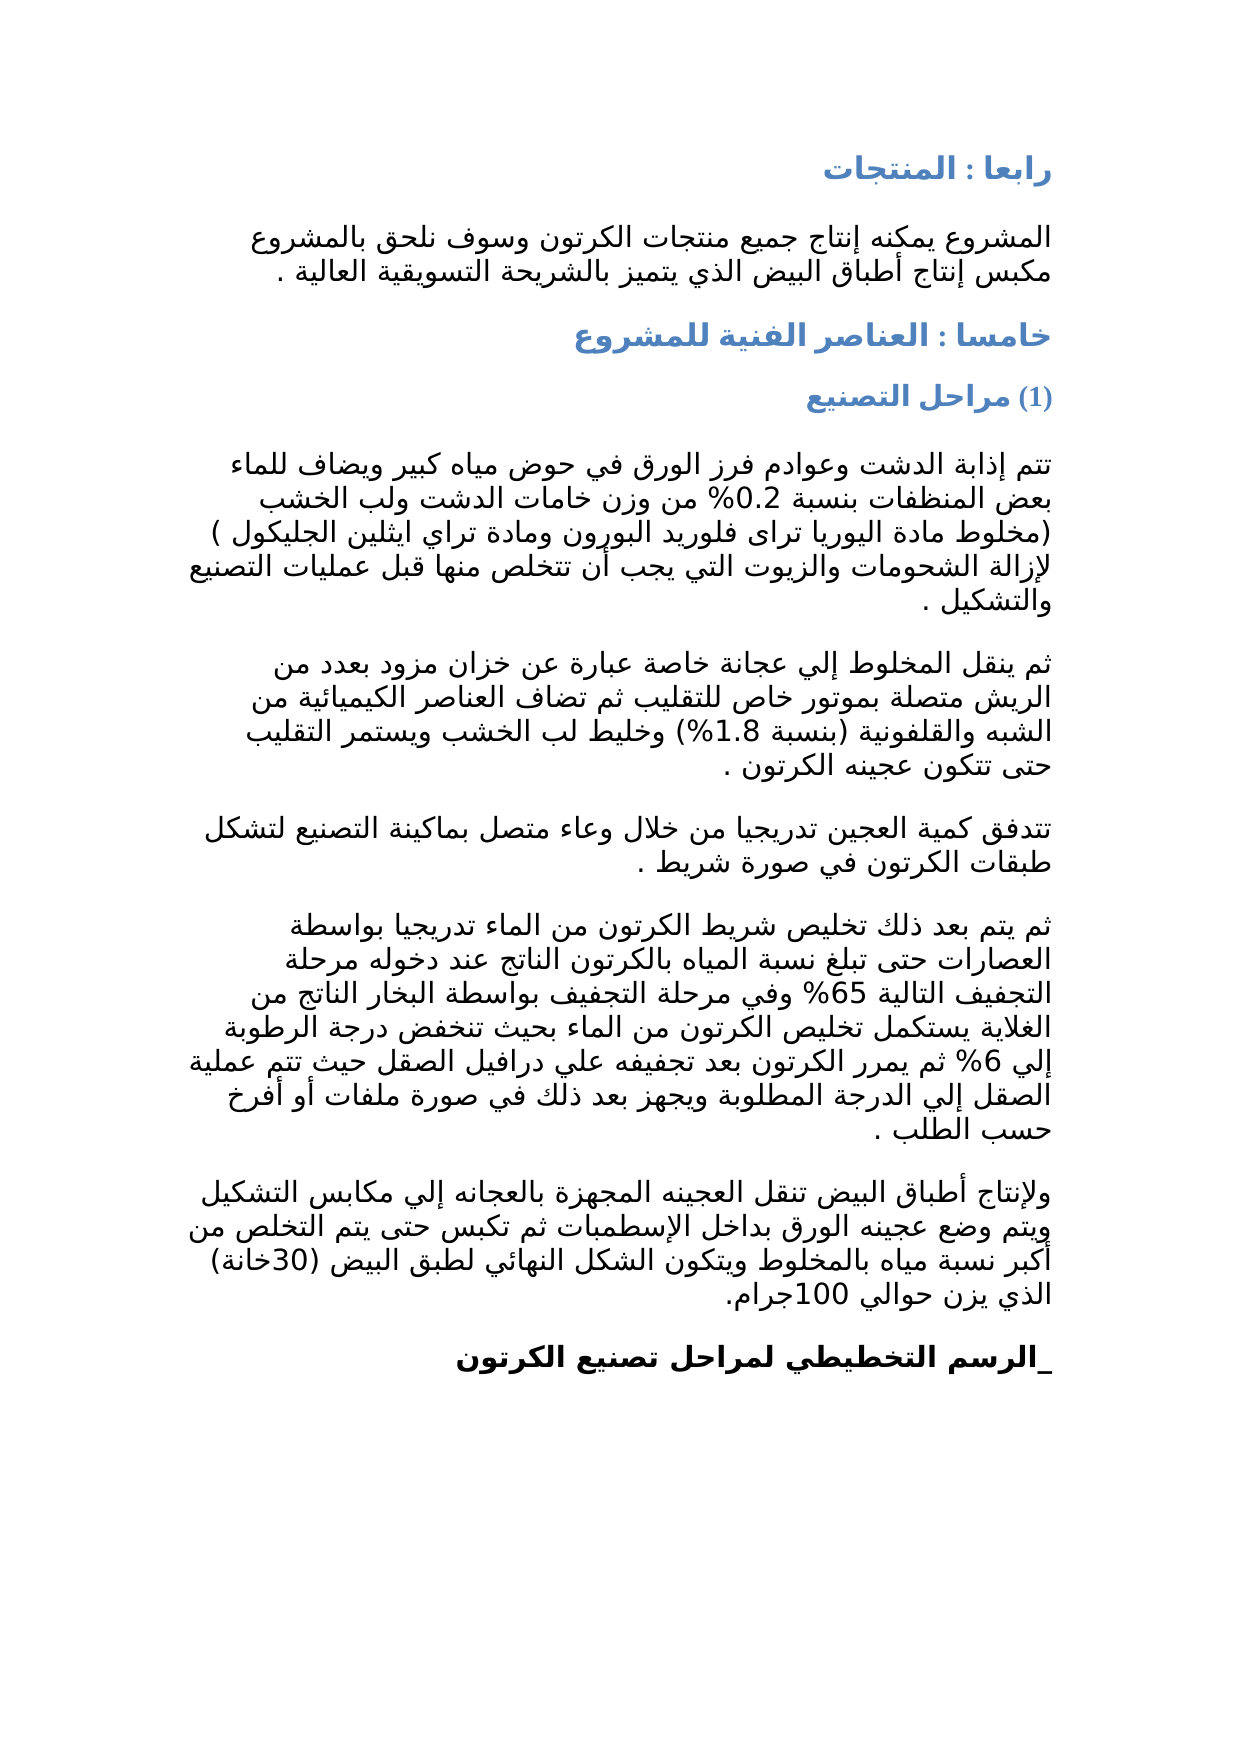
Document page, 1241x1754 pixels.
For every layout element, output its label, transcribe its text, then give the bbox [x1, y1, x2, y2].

text تتم إذابة الدشت وعوادم فرز الورق في حوض مياه كبير ويضاف للماء بعض المنظفات بنسبة 0.2% من وزن خامات الدشت ولب الخشب (مخلوط مادة اليوريا تراى فلوريد البورون ومادة تراي ايثلين الجليكول ) لإزالة الشحومات والزيوت التي يجب أن تتخلص منها قبل عمليات التصنيع والتشكيل . [187, 447, 1053, 617]
subtitle رابعا : المنتجات [187, 150, 1053, 186]
text تتدفق كمية العجين تدريجيا من خلال وعاء متصل بماكينة التصنيع لتشكل طبقات الكرتون في صورة شريط . [187, 811, 1053, 879]
subtitle خامسا : العناصر الفنية للمشروع [187, 317, 1053, 353]
text _الرسم التخطيطي لمراحل تصنيع الكرتون [187, 1340, 1053, 1374]
text ثم ينقل المخلوط إلي عجانة خاصة عبارة عن خزان مزود بعدد من الريش متصلة بموتور خاص للتقليب ثم تضاف العناصر الكيميائية من الشبه والقلفونية (بنسبة 1.8%) وخليط لب الخشب ويستمر التقليب حتى تتكون عجينه الكرتون . [187, 646, 1053, 782]
text ثم يتم بعد ذلك تخليص شريط الكرتون من الماء تدريجيا بواسطة العصارات حتى تبلغ نسبة المياه بالكرتون الناتج عند دخوله مرحلة التجفيف التالية 65% وفي مرحلة التجفيف بواسطة البخار الناتج من الغلاية يستكمل تخليص الكرتون من الماء بحيث تنخفض درجة الرطوبة إلي 6% ثم يمرر الكرتون بعد تجفيفه علي درافيل الصقل حيث تتم عملية الصقل إلي الدرجة المطلوبة ويجهز بعد ذلك في صورة ملفات أو أفرخ حسب الطلب . [187, 908, 1053, 1146]
text ولإنتاج أطباق البيض تنقل العجينه المجهزة بالعجانه إلي مكابس التشكيل ويتم وضع عجينه الورق بداخل الإسطمبات ثم تكبس حتى يتم التخلص من أكبر نسبة مياه بالمخلوط ويتكون الشكل النهائي لطبق البيض (30خانة) الذي يزن حوالي 100جرام. [187, 1175, 1053, 1311]
subtitle (1) مراحل التصنيع [187, 379, 1053, 413]
text المشروع يمكنه إنتاج جميع منتجات الكرتون وسوف نلحق بالمشروع مكبس إنتاج أطباق البيض الذي يتميز بالشريحة التسويقية العالية . [187, 220, 1053, 288]
